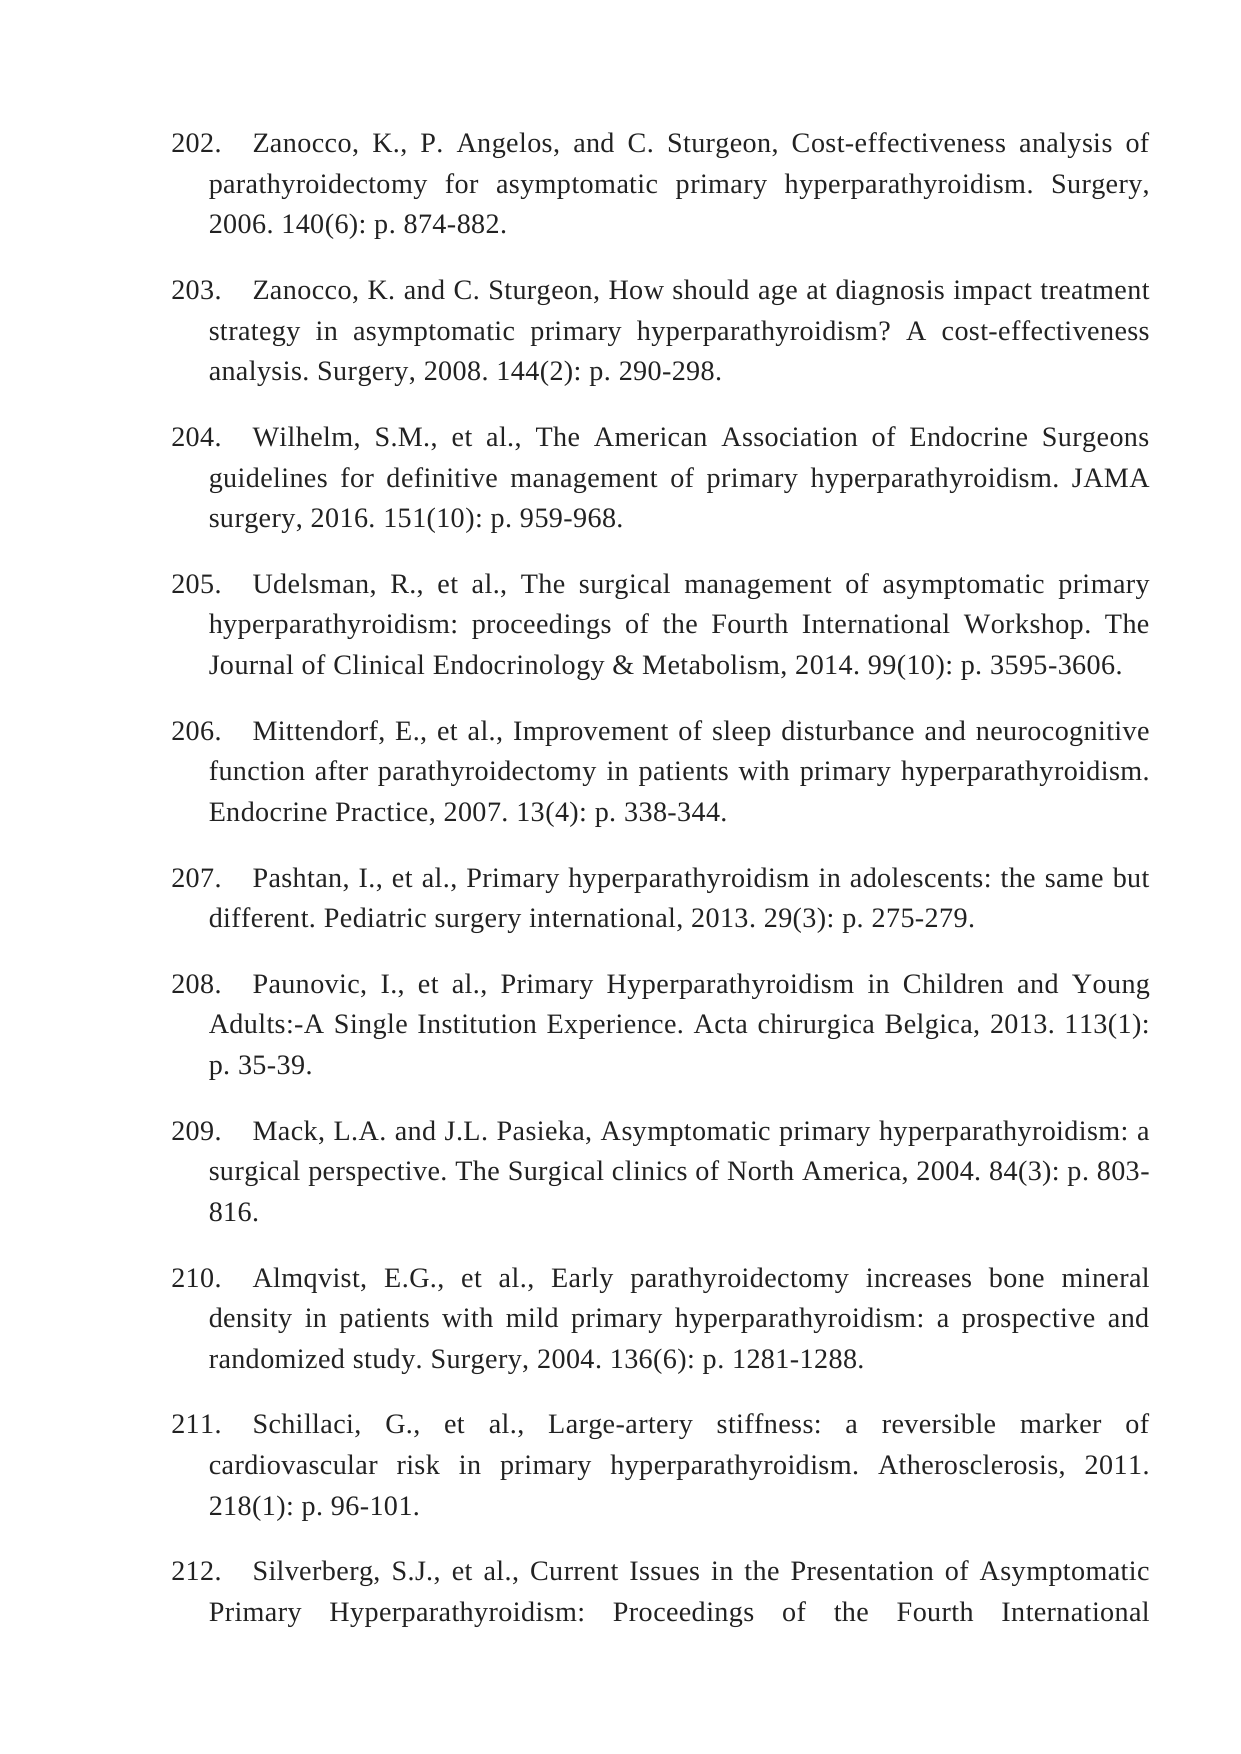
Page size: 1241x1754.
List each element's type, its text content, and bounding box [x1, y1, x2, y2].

list Wilhelm, S.M., et al., The American Association of Endocrine Surgeons guidelines for definitive management of primary hyperparathyroidism. JAMA surgery, 2016. 151(10): p. 959-968. [171, 412, 1152, 534]
list Schillaci, G., et al., Large-artery stiffness: a reversible marker of cardiovascular risk in primary hyperparathyroidism. Atherosclerosis, 2011. 218(1): p. 96-101. [171, 1399, 1152, 1521]
list Mack, L.A. and J.L. Pasieka, Asymptomatic primary hyperparathyroidism: a surgical perspective. The Surgical clinics of North America, 2004. 84(3): p. 803-816. [171, 1106, 1152, 1227]
list Almqvist, E.G., et al., Early parathyroidectomy increases bone mineral density in patients with mild primary hyperparathyroidism: a prospective and randomized study. Surgery, 2004. 136(6): p. 1281-1288. [171, 1252, 1152, 1374]
list Pashtan, I., et al., Primary hyperparathyroidism in adolescents: the same but different. Pediatric surgery international, 2013. 29(3): p. 275-279. [171, 852, 1152, 934]
list Udelsman, R., et al., The surgical management of asymptomatic primary hyperparathyroidism: proceedings of the Fourth International Workshop. The Journal of Clinical Endocrinology & Metabolism, 2014. 99(10): p. 3595-3606. [171, 559, 1152, 681]
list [171, 1546, 1152, 1627]
list Mittendorf, E., et al., Improvement of sleep disturbance and neurocognitive function after parathyroidectomy in patients with primary hyperparathyroidism. Endocrine Practice, 2007. 13(4): p. 338-344. [171, 706, 1152, 827]
list Zanocco, K. and C. Sturgeon, How should age at diagnosis impact treatment strategy in asymptomatic primary hyperparathyroidism? A cost-effectiveness analysis. Surgery, 2008. 144(2): p. 290-298. [171, 265, 1152, 387]
list Paunovic, I., et al., Primary Hyperparathyroidism in Children and Young Adults:-A Single Institution Experience. Acta chirurgica Belgica, 2013. 113(1): p. 35-39. [171, 959, 1152, 1081]
list Zanocco, K., P. Angelos, and C. Sturgeon, Cost-effectiveness analysis of parathyroidectomy for asymptomatic primary hyperparathyroidism. Surgery, 2006. 140(6): p. 874-882. [171, 118, 1152, 240]
